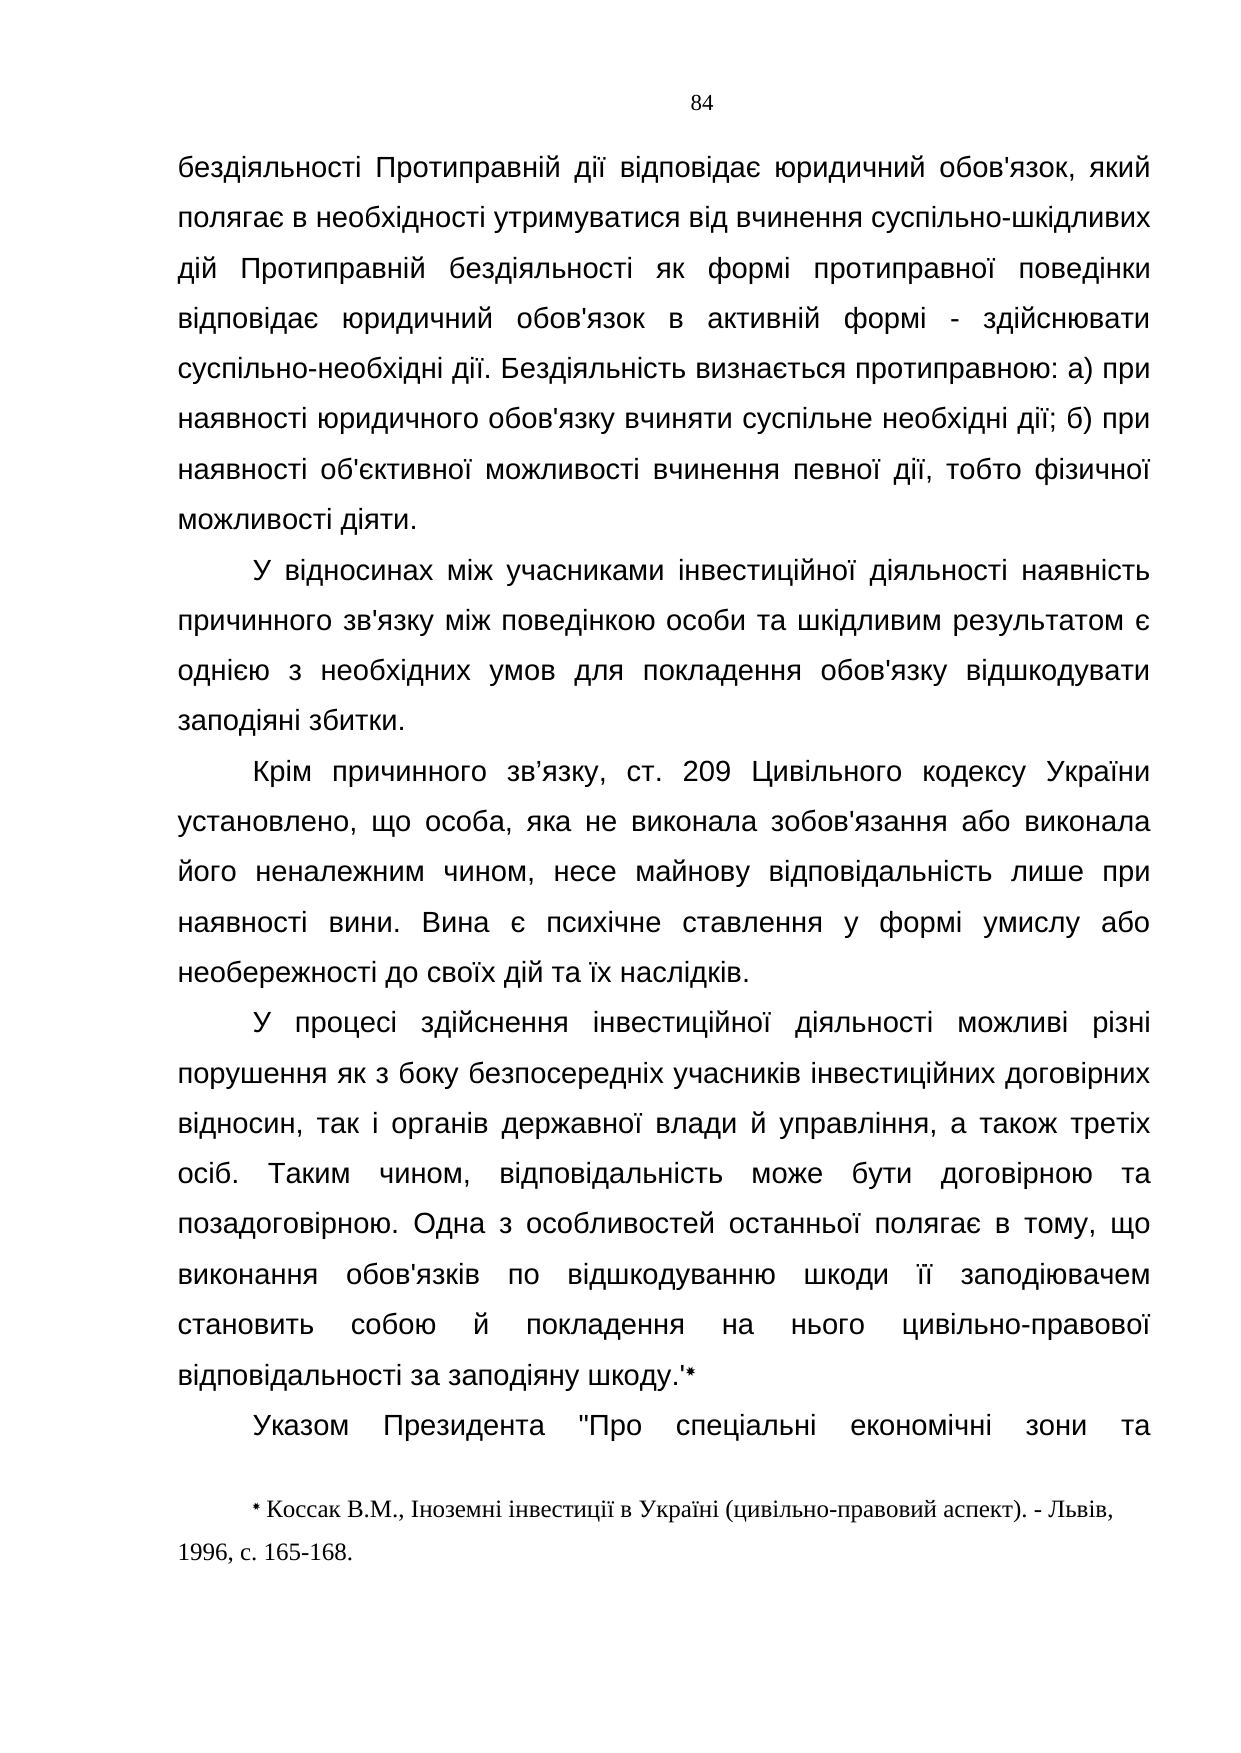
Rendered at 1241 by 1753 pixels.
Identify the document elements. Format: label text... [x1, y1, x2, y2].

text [177, 150, 1152, 536]
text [177, 1408, 1152, 1442]
text У процесі здійснення інвестиційної діяльності можливі різні порушення як з боку безпосередніх учасників інвестиційних договірних відносин, так і органів державної влади й управління, а також третіх осіб. Таким чином, відповідальність може бути договірною та позадоговірною. Одна з особливостей останньої полягає в тому, що виконання обов'язків по відшкодуванню шкоди її заподіювачем становить собою й покладення на нього цивільно-правової відповідальності за заподіяну шкоду.' [177, 1005, 1152, 1391]
text Крім причинного зв’язку, ст. 209 Цивільного кодексу України установлено, що особа, яка не виконала зобов'язання або виконала його неналежним чином, несе майнову відповідальність лише при наявності вини. Вина є психічне ставлення у формі умислу або необережності до своїх дій та їх наслідків. [177, 754, 1152, 988]
text У відносинах між учасниками інвестиційної діяльності наявність причинного зв'язку між поведінкою особи та шкідливим результатом є однією з необхідних умов для покладення обов'язку відшкодувати заподіяні збитки. [177, 552, 1152, 737]
